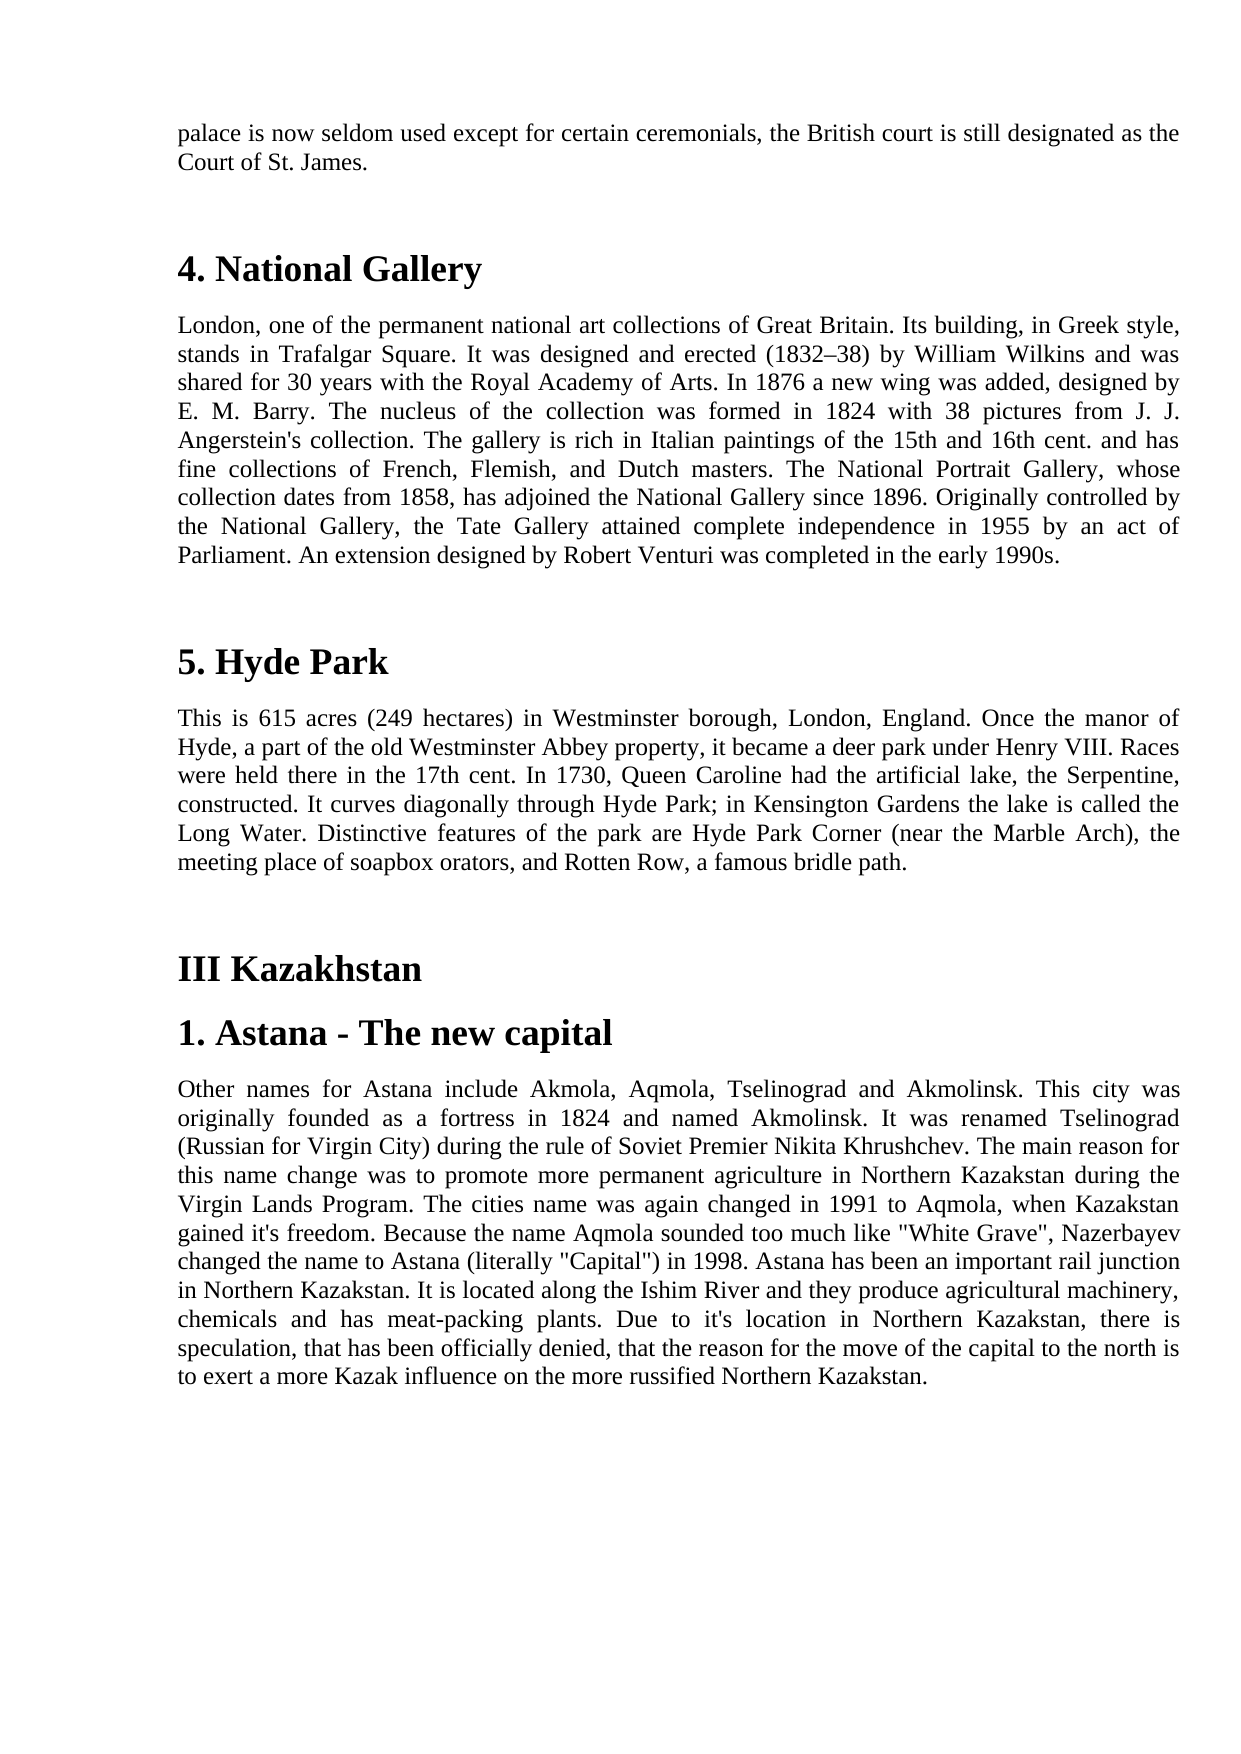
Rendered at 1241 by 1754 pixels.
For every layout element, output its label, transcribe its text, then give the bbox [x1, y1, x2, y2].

text 5. Hyde Park [177, 639, 1181, 682]
text III Kazakhstan [177, 946, 1181, 989]
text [177, 118, 1181, 176]
text London, one of the permanent national art collections of Great Britain. Its building, in Greek style, stands in Trafalgar Square. It was designed and erected (1832–38) by William Wilkins and was shared for 30 years with the Royal Academy of Arts. In 1876 a new wing was added, designed by E. M. Barry. The nucleus of the collection was formed in 1824 with 38 pictures from J. J. Angerstein's collection. The gallery is rich in Italian paintings of the 15th and 16th cent. and has fine collections of French, Flemish, and Dutch masters. The National Portrait Gallery, whose collection dates from 1858, has adjoined the National Gallery since 1896. Originally controlled by the National Gallery, the Tate Gallery attained complete independence in 1955 by an act of Parliament. An extension designed by Robert Venturi was completed in the early 1990s. [177, 310, 1181, 569]
text 1. Astana - The new capital [177, 1010, 1181, 1053]
text Other names for Astana include Akmola, Aqmola, Tselinograd and Akmolinsk. This city was originally founded as a fortress in 1824 and named Akmolinsk. It was renamed Tselinograd (Russian for Virgin City) during the rule of Soviet Premier Nikita Khrushchev. The main reason for this name change was to promote more permanent agriculture in Northern Kazakstan during the Virgin Lands Program. The cities name was again changed in 1991 to Aqmola, when Kazakstan gained it's freedom. Because the name Aqmola sounded too much like "White Grave", Nazerbayev changed the name to Astana (literally "Capital") in 1998. Astana has been an important rail junction in Northern Kazakstan. It is located along the Ishim River and they produce agricultural machinery, chemicals and has meat-packing plants. Due to it's location in Northern Kazakstan, there is speculation, that has been officially denied, that the reason for the move of the capital to the north is to exert a more Kazak influence on the more russified Northern Kazakstan. [177, 1074, 1181, 1390]
text 4. National Gallery [177, 246, 1181, 289]
text This is 615 acres (249 hectares) in Westminster borough, London, England. Once the manor of Hyde, a part of the old Westminster Abbey property, it became a deer park under Henry VIII. Races were held there in the 17th cent. In 1730, Queen Caroline had the artificial lake, the Serpentine, constructed. It curves diagonally through Hyde Park; in Kensington Gardens the lake is called the Long Water. Distinctive features of the park are Hyde Park Corner (near the Marble Arch), the meeting place of soapbox orators, and Rotten Row, a famous bridle path. [177, 703, 1181, 876]
